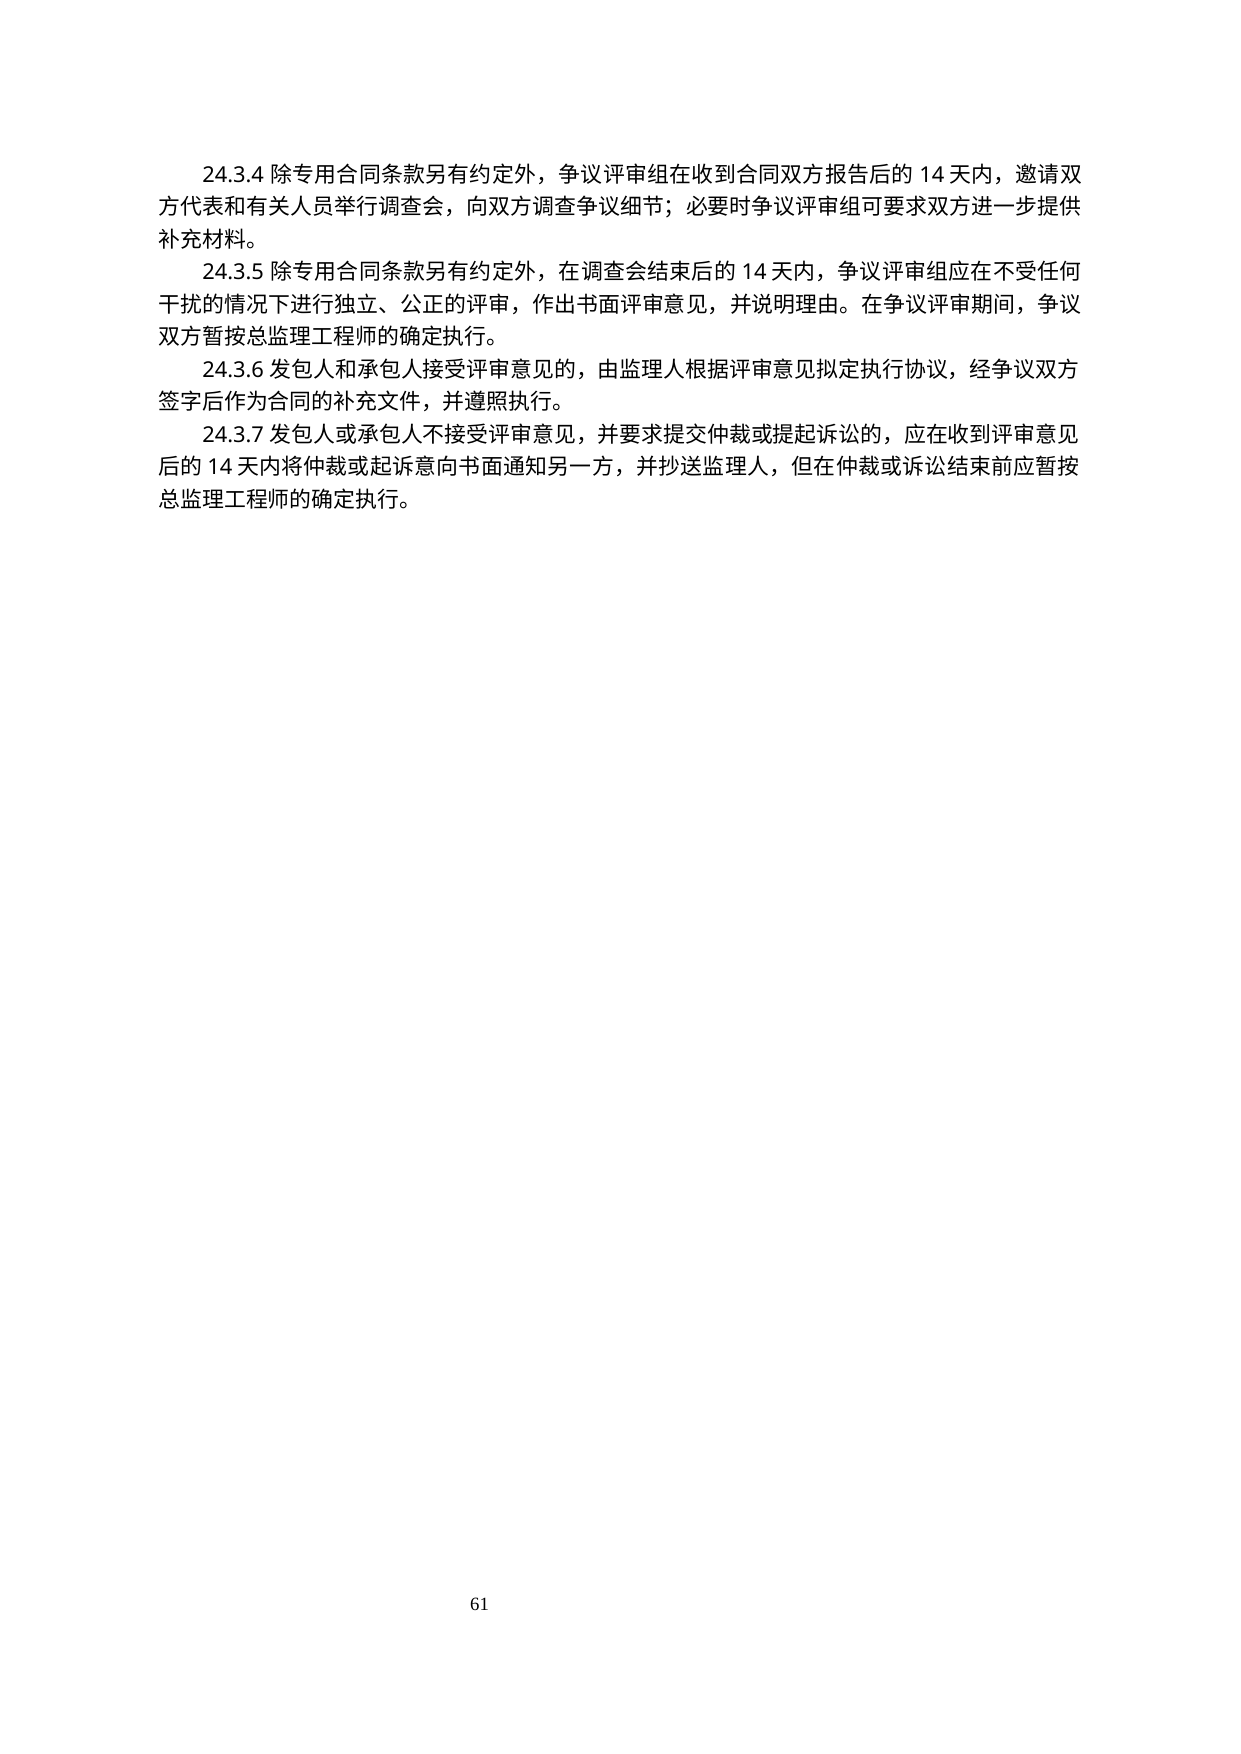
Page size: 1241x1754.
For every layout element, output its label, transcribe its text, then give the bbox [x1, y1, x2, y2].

text 24.3.5 除专用合同条款另有约定外，在调查会结束后的14天内，争议评审组应在不受任何干扰的情况下进行独立、公正的评审，作出书面评审意见，并说明理由。在争议评审期间，争议双方暂按总监理工程师的确定执行。 [158, 254, 1082, 351]
text 24.3.4 除专用合同条款另有约定外，争议评审组在收到合同双方报告后的14天内，邀请双方代表和有关人员举行调查会，向双方调查争议细节；必要时争议评审组可要求双方进一步提供补充材料。 [158, 156, 1082, 254]
text 24.3.7 发包人或承包人不接受评审意见，并要求提交仲裁或提起诉讼的，应在收到评审意见后的14天内将仲裁或起诉意向书面通知另一方，并抄送监理人，但在仲裁或诉讼结束前应暂按总监理工程师的确定执行。 [158, 416, 1082, 514]
text 24.3.6 发包人和承包人接受评审意见的，由监理人根据评审意见拟定执行协议，经争议双方签字后作为合同的补充文件，并遵照执行。 [158, 351, 1082, 416]
